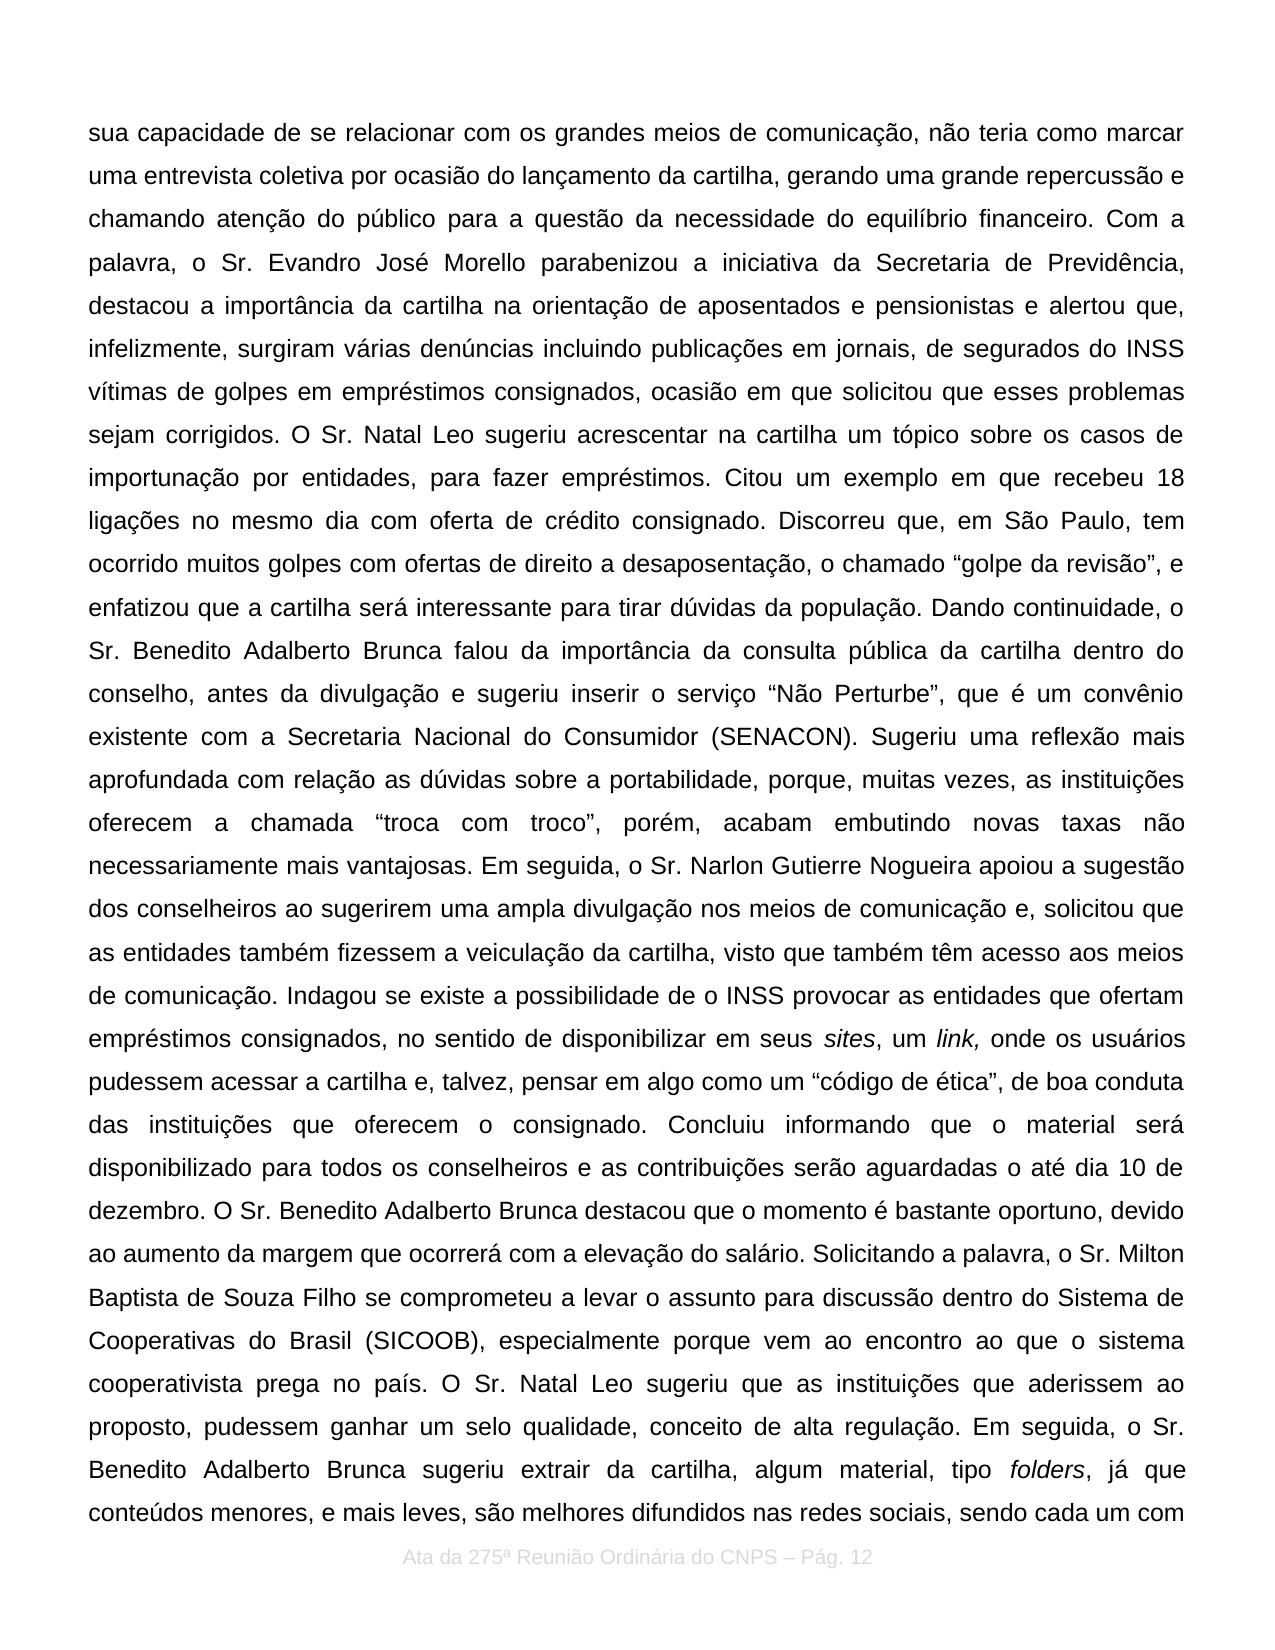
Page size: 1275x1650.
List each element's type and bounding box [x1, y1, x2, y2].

text [87, 118, 1186, 1527]
